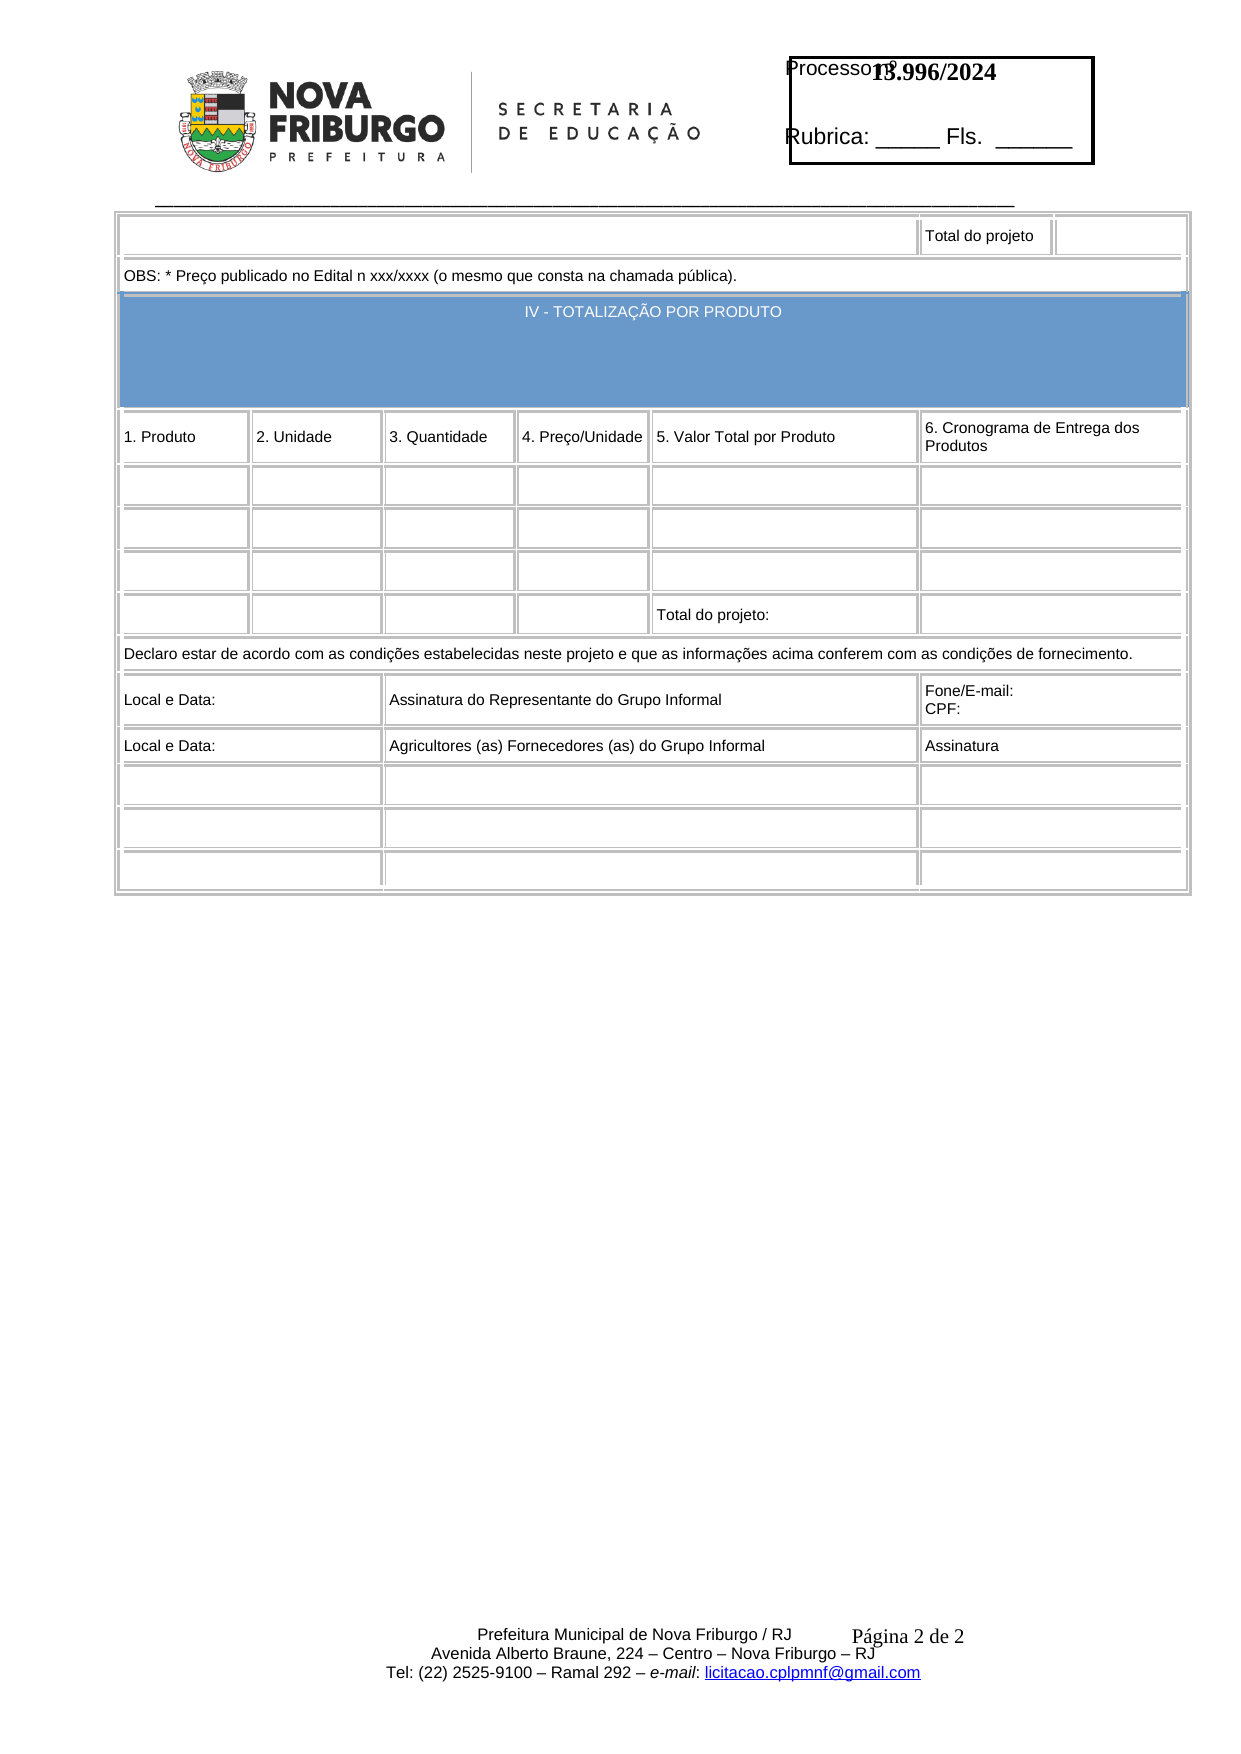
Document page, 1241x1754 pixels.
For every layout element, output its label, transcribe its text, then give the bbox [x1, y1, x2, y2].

table_cell [519, 596, 647, 633]
table_cell [919, 504, 1189, 547]
table_cell [117, 761, 383, 804]
table_cell [919, 590, 1189, 633]
table_cell [120, 217, 919, 254]
table_cell Agricultores (as) Fornecedores (as) do Grupo Informal [386, 730, 916, 761]
table_cell [386, 596, 513, 633]
table_cell [653, 468, 916, 504]
table_cell Local e Data: [117, 669, 383, 724]
table_cell 3. Quantidade [386, 413, 513, 461]
table_cell [653, 553, 916, 590]
table_cell [253, 468, 380, 504]
table_cell OBS: * Preço publicado no Edital n xxx/xxxx (o mesmo que consta na chamada pública). [117, 254, 1189, 291]
table_cell Fone/E-mail: CPF: [919, 669, 1189, 724]
table_cell [519, 510, 647, 547]
table_cell [519, 468, 647, 504]
table_cell [653, 510, 916, 547]
table_cell [1053, 213, 1189, 254]
table_cell 5. Valor Total por Produto [653, 413, 916, 461]
table_cell 1. Produto [117, 407, 250, 461]
table_cell Assinatura do Representante do Grupo Informal [386, 676, 916, 724]
table_cell [383, 847, 919, 889]
table_cell [919, 547, 1189, 590]
table_cell [253, 596, 380, 633]
table_cell [919, 461, 1189, 504]
table_cell [519, 553, 647, 590]
table_cell [253, 553, 380, 590]
table_cell Local e Data: [117, 724, 383, 761]
table_cell 2. Unidade [253, 413, 380, 461]
table_cell [919, 847, 1189, 889]
table_cell [919, 761, 1189, 804]
table_cell [386, 510, 513, 547]
table_cell [386, 810, 916, 847]
table_cell [386, 767, 916, 804]
table_cell Declaro estar de acordo com as condições estabelecidas neste projeto e que as informações acima conferem com as condições de fornecimento. [117, 633, 1189, 669]
table_cell 6. Cronograma de Entrega dos Produtos [919, 407, 1189, 461]
table_cell [117, 804, 383, 847]
table_cell [117, 461, 250, 504]
table_cell [117, 504, 250, 547]
table_cell [919, 804, 1189, 847]
table_cell [117, 547, 250, 590]
table_cell 4. Preço/Unidade [519, 413, 647, 461]
table_cell IV - TOTALIZAÇÃO POR PRODUTO [117, 291, 1189, 407]
picture [154, 47, 731, 183]
table_cell Total do projeto: [653, 596, 916, 633]
table_cell Assinatura [919, 724, 1189, 761]
table_cell [117, 590, 250, 633]
table_cell [386, 553, 513, 590]
table_cell [253, 510, 380, 547]
table_cell [386, 468, 513, 504]
table_cell [117, 847, 383, 889]
table_cell Total do projeto [919, 213, 1053, 254]
